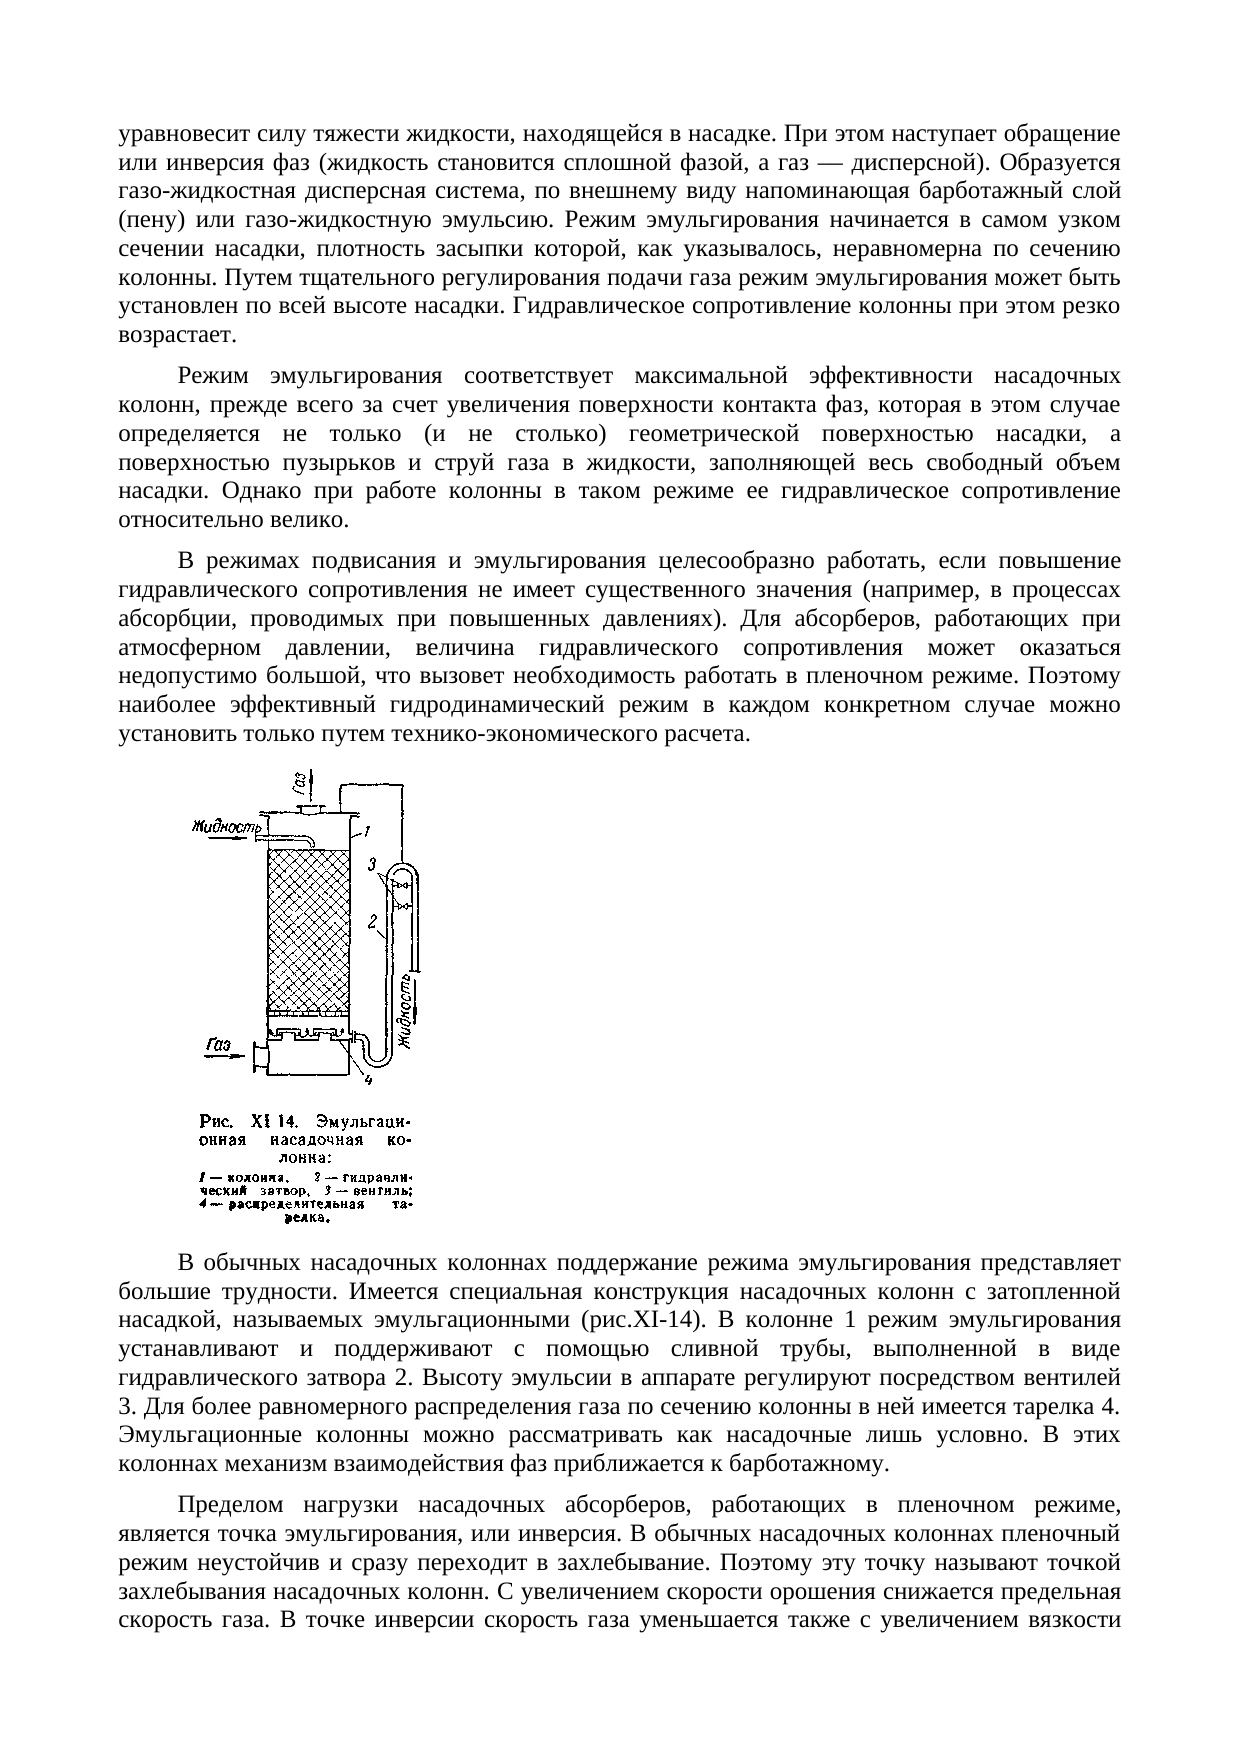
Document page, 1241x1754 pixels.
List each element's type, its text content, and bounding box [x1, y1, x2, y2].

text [118, 118, 1122, 348]
text В обычных насадочных колоннах поддержание режима эмульгирования представляет большие трудности. Имеется специальная конструкция насадочных колонн с затопленной насадкой, называемых эмульгационными (рис.XI-14). В колонне 1 режим эмульгирования устанавливают и поддерживают с помощью сливной трубы, выполненной в виде гидравлического затвора 2. Высоту эмульсии в аппарате регулируют посредством вентилей 3. Для более равномерного распределения газа по сечению колонны в ней имеется тарелка 4. Эмульгационные колонны можно рассматривать как насадочные лишь условно. В этих колоннах механизм взаимодействия фаз приближается к барботажному. [118, 1247, 1122, 1477]
text Режим эмульгирования соответствует максимальной эффективности насадочных колонн, прежде всего за счет увеличения поверхности контакта фаз, которая в этом случае определяется не только (и не столько) геометрической поверхностью насадки, а поверхностью пузырьков и струй газа в жидкости, заполняющей весь свободный объем насадки. Однако при работе колонны в таком режиме ее гидравлическое сопротивление относительно велико. [118, 361, 1122, 533]
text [118, 1489, 1122, 1633]
text В режимах подвисания и эмульгирования целесообразно работать, если повышение гидравлического сопротивления не имеет существенного значения (например, в процессах абсорбции, проводимых при повышенных давлениях). Для абсорберов, работающих при атмосферном давлении, величина гидравлического сопротивления может оказаться недопустимо большой, что вызовет необходимость работать в пленочном режиме. Поэтому наиболее эффективный гидродинамический режим в каждом конкретном случае можно установить только путем технико-экономического расчета. [118, 546, 1122, 747]
picture [177, 759, 431, 1235]
